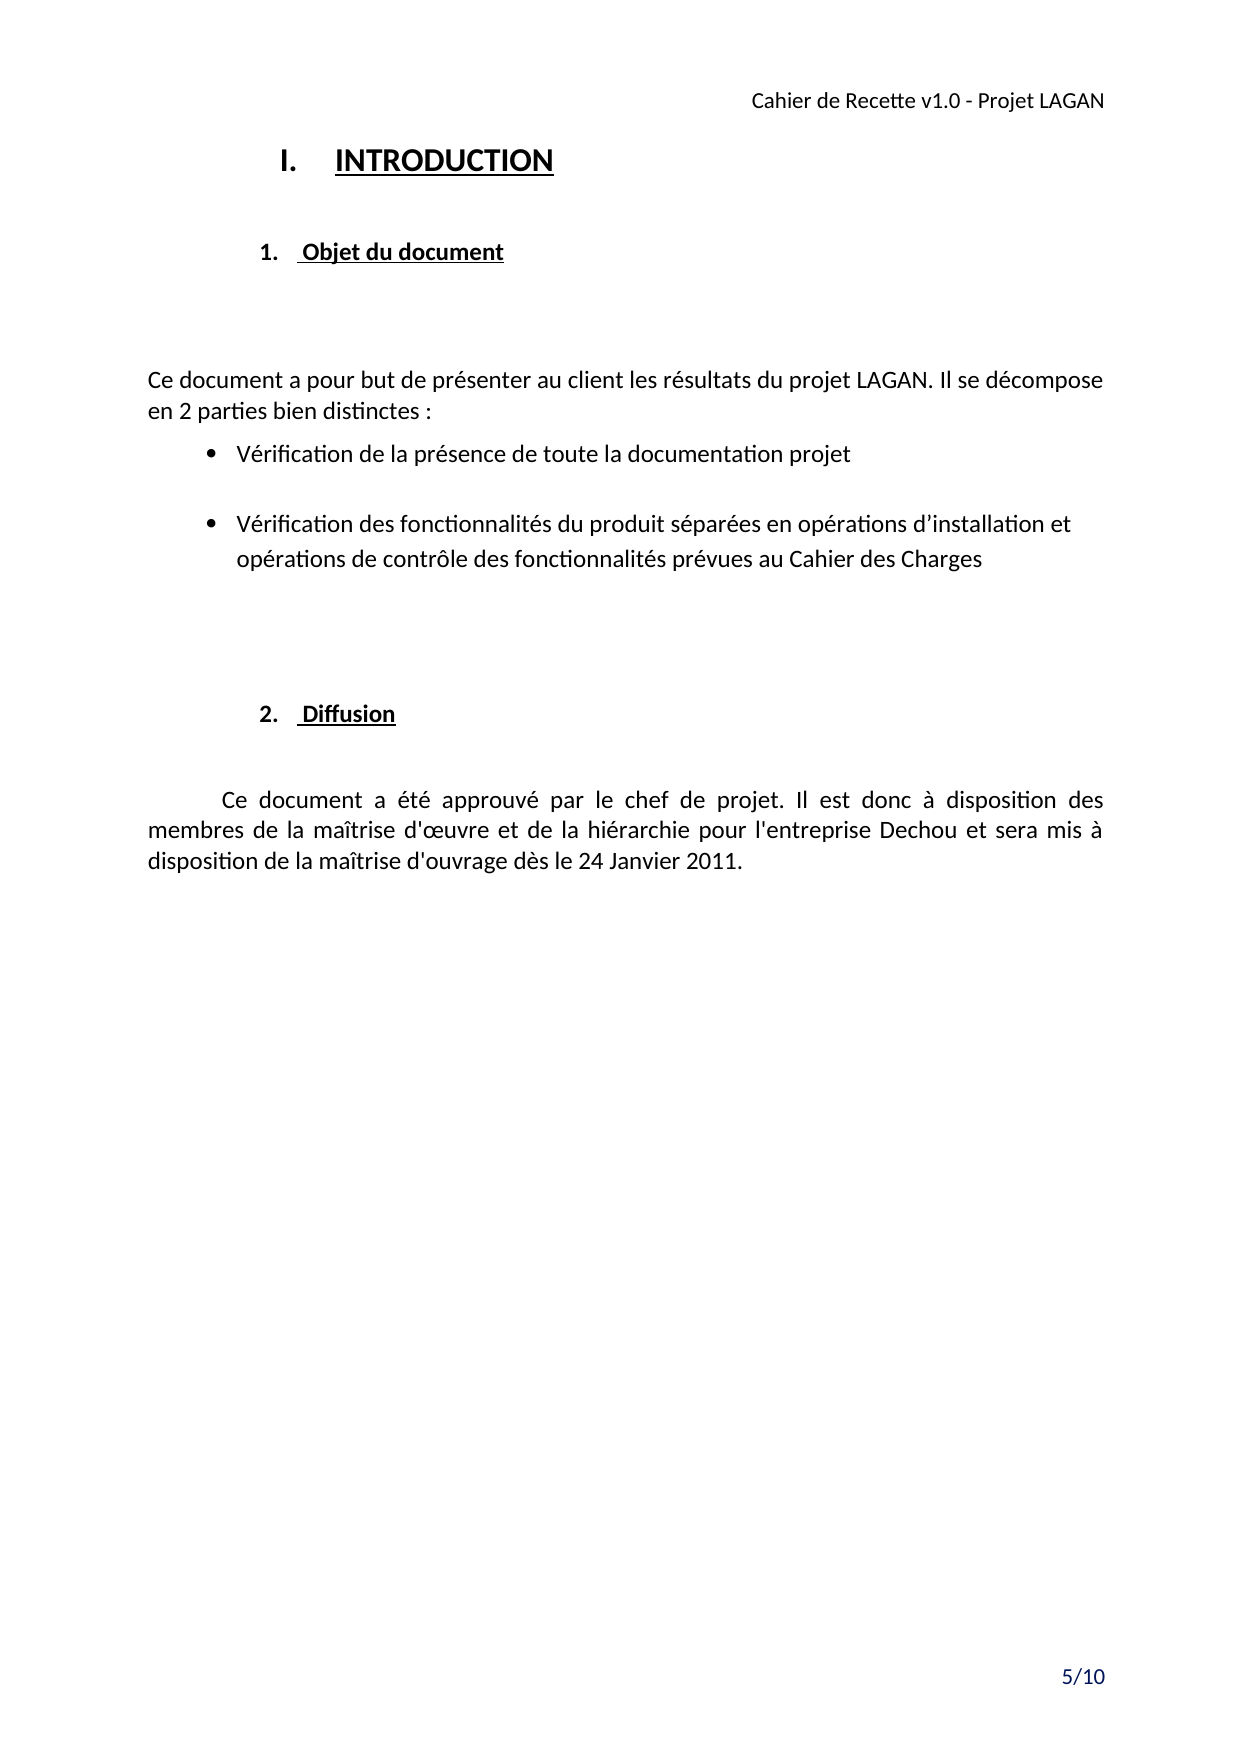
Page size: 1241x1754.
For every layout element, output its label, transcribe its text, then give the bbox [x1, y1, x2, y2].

subtitle INTRODUCTION [297, 139, 1105, 180]
list Vérification de la présence de toute la documentation projet [207, 438, 1105, 469]
text Ce document a été approuvé par le chef de projet. Il est donc à disposition des membres de la maîtrise d'œuvre et de la hiérarchie pour l'entreprise Dechou et sera mis à disposition de la maîtrise d'ouvrage dès le 24 Janvier 2011. [148, 784, 1105, 876]
subtitle Diffusion [259, 698, 1105, 728]
subtitle Objet du document [259, 236, 1105, 266]
list Vérification des fonctionnalités du produit séparées en opérations d’installation et opérations de contrôle des fonctionnalités prévues au Cahier des Charges [207, 508, 1105, 574]
text Ce document a pour but de présenter au client les résultats du projet LAGAN. Il se décompose en 2 parties bien distinctes : [148, 365, 1105, 426]
